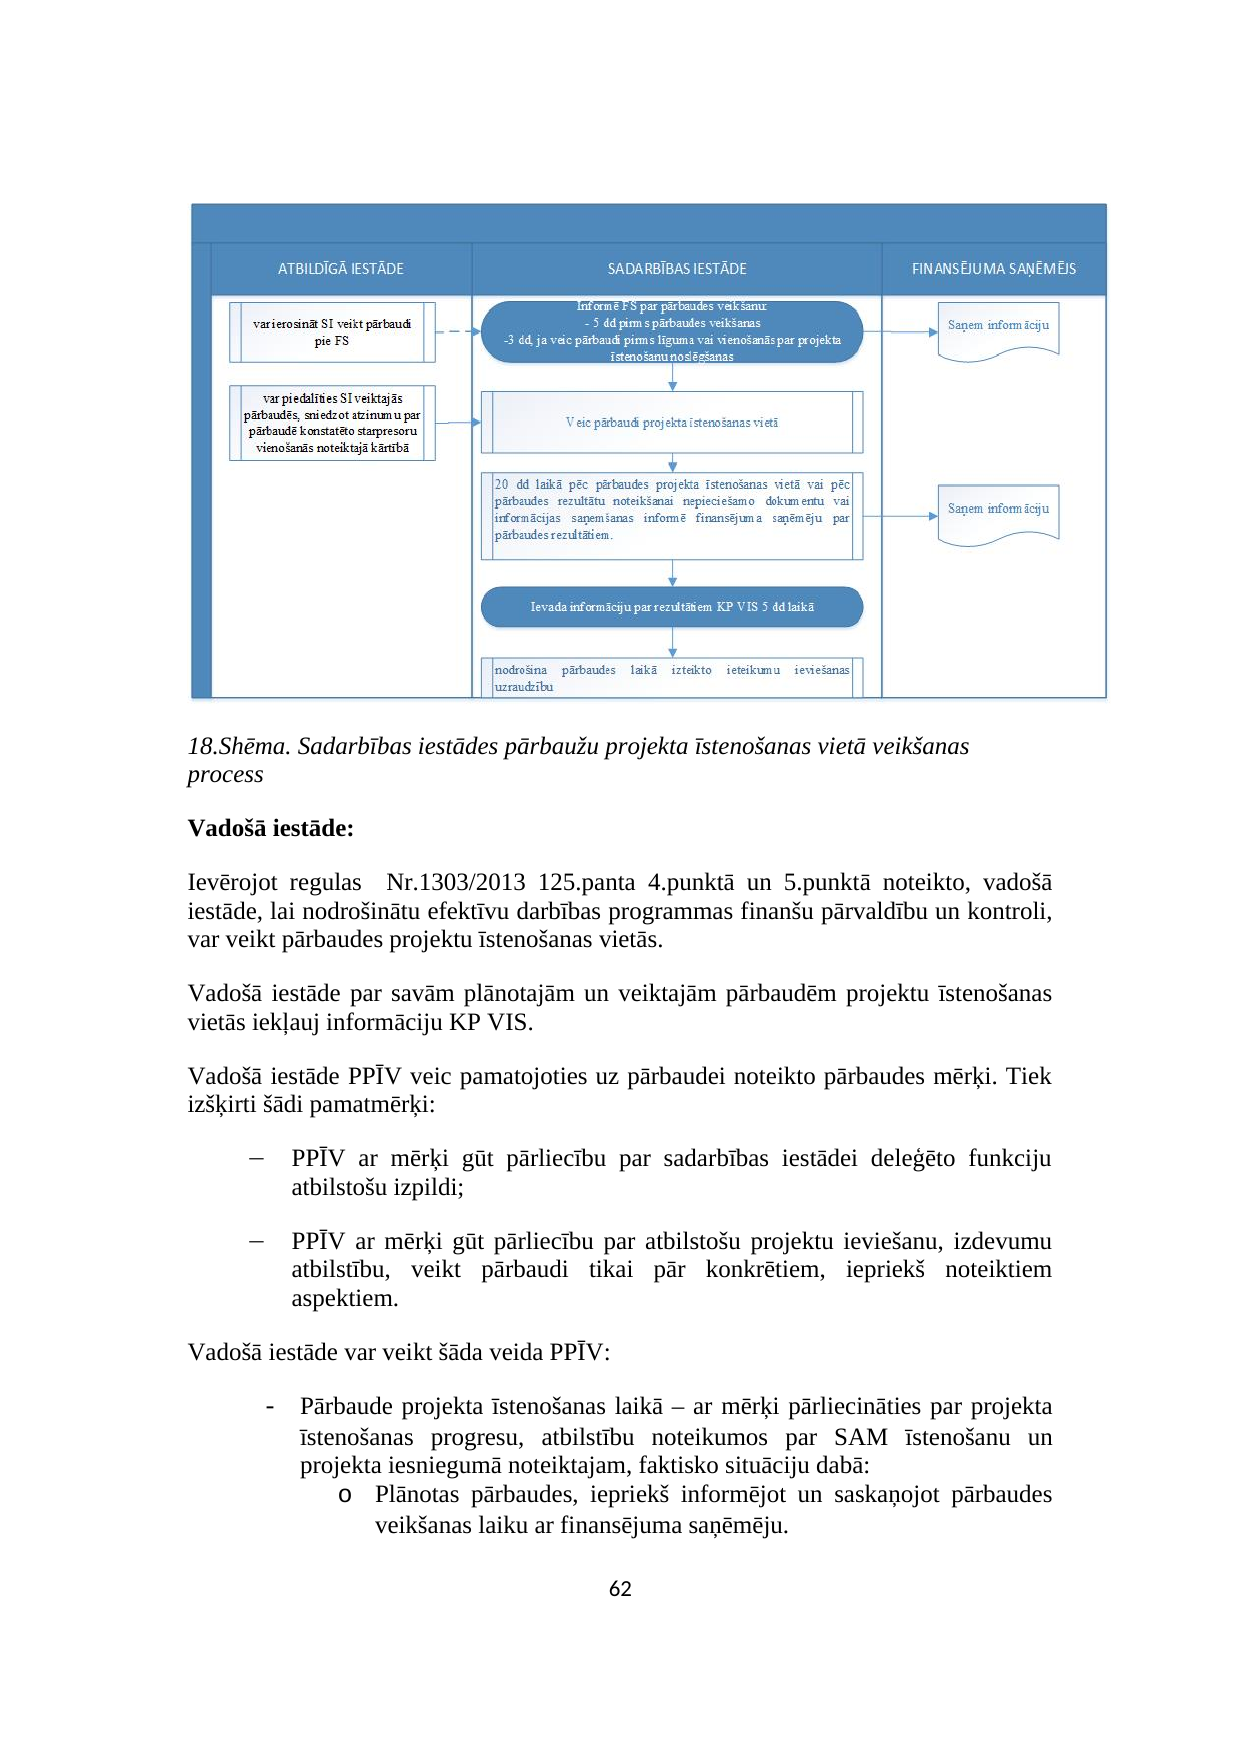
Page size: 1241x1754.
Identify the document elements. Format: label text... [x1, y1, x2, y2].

picture [187, 203, 1111, 706]
list Plānotas pārbaudes, iepriekš informējot un saskaņojot pārbaudes veikšanas laiku ar finansējuma saņēmēju. [337, 1479, 1053, 1539]
text Vadošā iestāde par savām plānotajām un veiktajām pārbaudēm projektu īstenošanas vietās iekļauj informāciju KP VIS. [187, 978, 1053, 1036]
list Pārbaude projekta īstenošanas laikā – ar mērķi pārliecināties par projekta īstenošanas progresu, atbilstību noteikumos par SAM īstenošanu un projekta iesniegumā noteiktajam, faktisko situāciju dabā: [262, 1391, 1053, 1479]
text Vadošā iestāde var veikt šāda veida PPĪV: [187, 1337, 1053, 1366]
text 18.Shēma. Sadarbības iestādes pārbaužu projekta īstenošanas vietā veikšanas process [187, 731, 1053, 788]
list PPĪV ar mērķi gūt pārliecību par sadarbības iestādei deleģēto funkciju atbilstošu izpildi; [246, 1143, 1053, 1201]
list PPĪV ar mērķi gūt pārliecību par atbilstošu projektu ieviešanu, izdevumu atbilstību, veikt pārbaudi tikai pār konkrētiem, iepriekš noteiktiem aspektiem. [246, 1226, 1053, 1312]
text Ievērojot regulas Nr.1303/2013 125.panta 4.punktā un 5.punktā noteikto, vadošā iestāde, lai nodrošinātu efektīvu darbības programmas finanšu pārvaldību un kontroli, var veikt pārbaudes projektu īstenošanas vietās. [187, 867, 1053, 953]
text Vadošā iestāde: [187, 813, 1053, 842]
text Vadošā iestāde PPĪV veic pamatojoties uz pārbaudei noteikto pārbaudes mērķi. Tiek izšķirti šādi pamatmērķi: [187, 1061, 1053, 1118]
